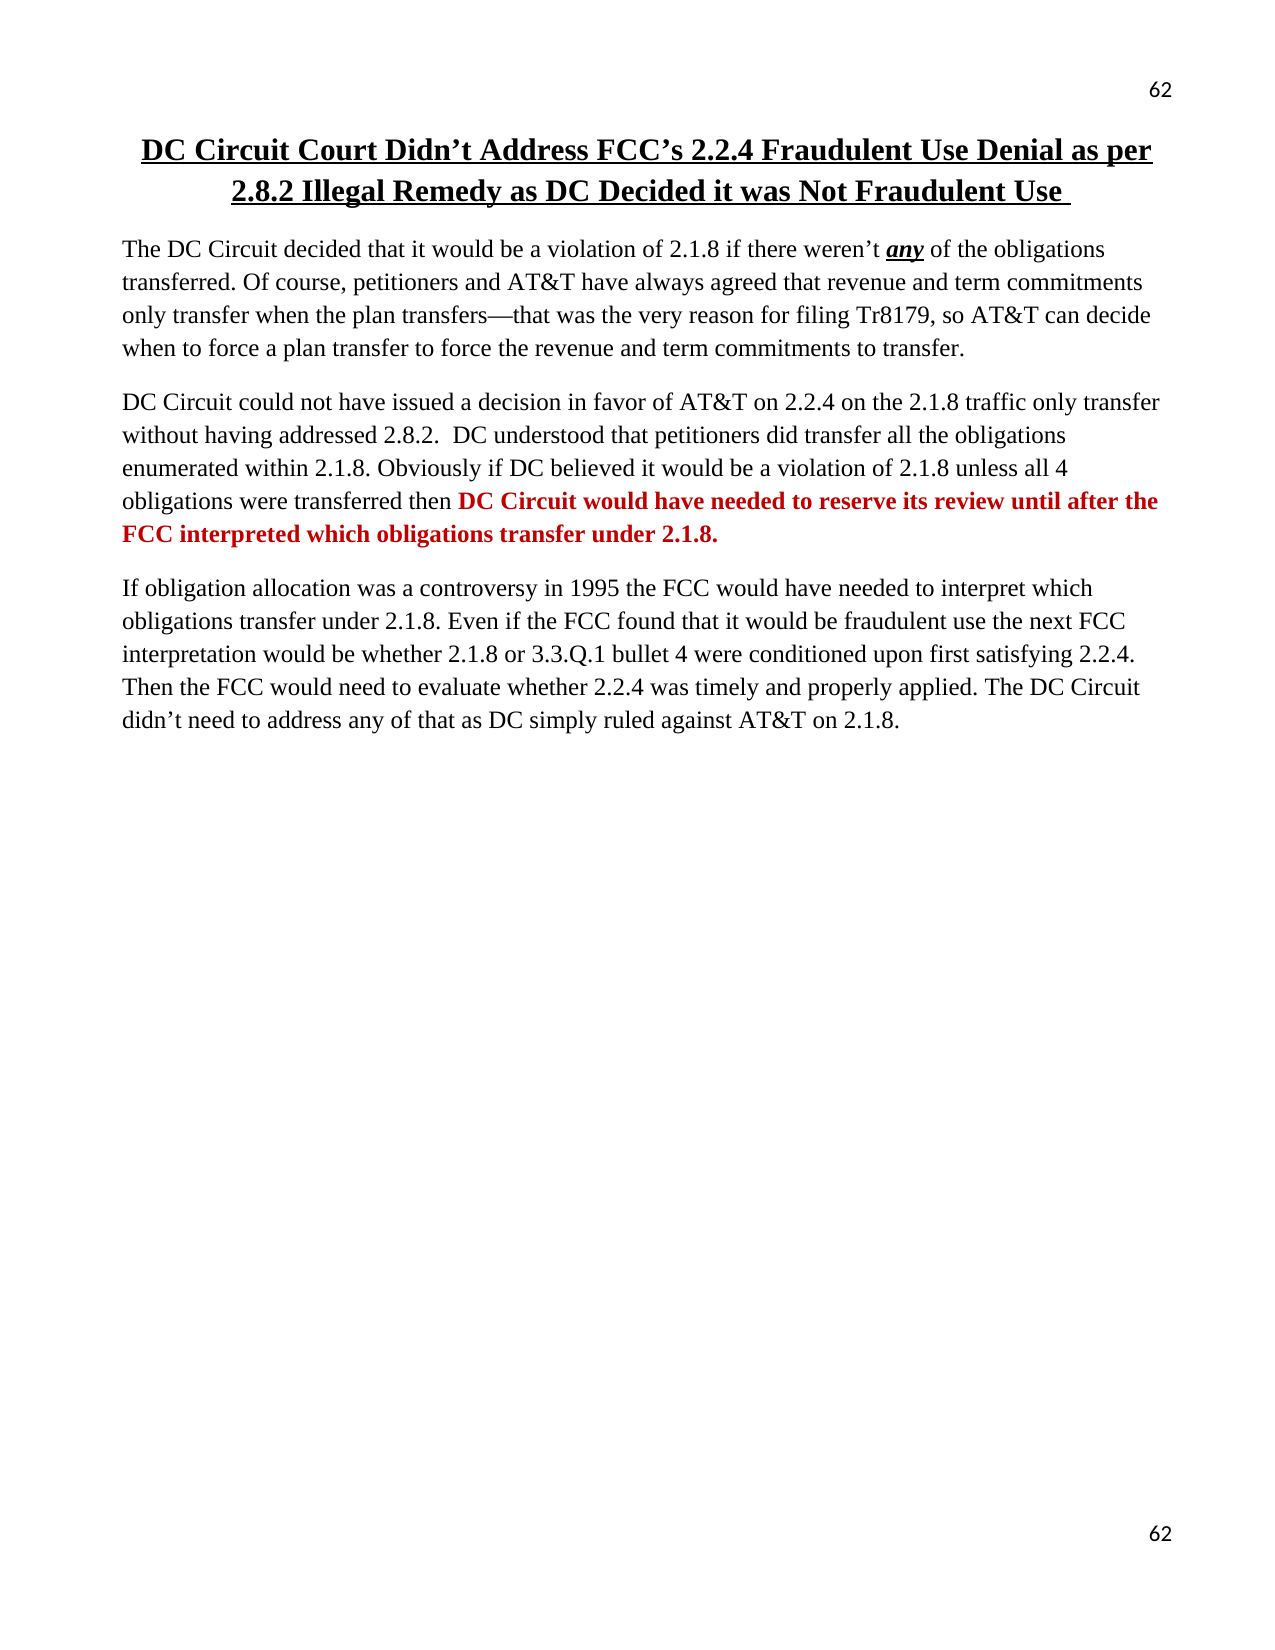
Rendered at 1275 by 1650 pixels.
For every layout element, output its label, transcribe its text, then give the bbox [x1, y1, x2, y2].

text DC Circuit Court Didn’t Address FCC’s 2.2.4 Fraudulent Use Denial as per 2.8.2 Illegal Remedy as DC Decided it was Not Fraudulent Use [122, 131, 1172, 208]
text If obligation allocation was a controversy in 1995 the FCC would have needed to interpret which obligations transfer under 2.1.8. Even if the FCC found that it would be fraudulent use the next FCC interpretation would be whether 2.1.8 or 3.3.Q.1 bullet 4 were conditioned upon first satisfying 2.2.4. Then the FCC would need to evaluate whether 2.2.4 was timely and properly applied. The DC Circuit didn’t need to address any of that as DC simply ruled against AT&T on 2.1.8. [122, 573, 1172, 734]
text The DC Circuit decided that it would be a violation of 2.1.8 if there weren’t any of the obligations transferred. Of course, petitioners and AT&T have always agreed that revenue and term commitments only transfer when the plan transfers—that was the very reason for filing Tr8179, so AT&T can decide when to force a plan transfer to force the revenue and term commitments to transfer. [122, 234, 1172, 362]
text DC Circuit could not have issued a decision in favor of AT&T on 2.2.4 on the 2.1.8 traffic only transfer without having addressed 2.8.2. DC understood that petitioners did transfer all the obligations enumerated within 2.1.8. Obviously if DC believed it would be a violation of 2.1.8 unless all 4 obligations were transferred then DC Circuit would have needed to reserve its review until after the FCC interpreted which obligations transfer under 2.1.8. [122, 387, 1172, 548]
